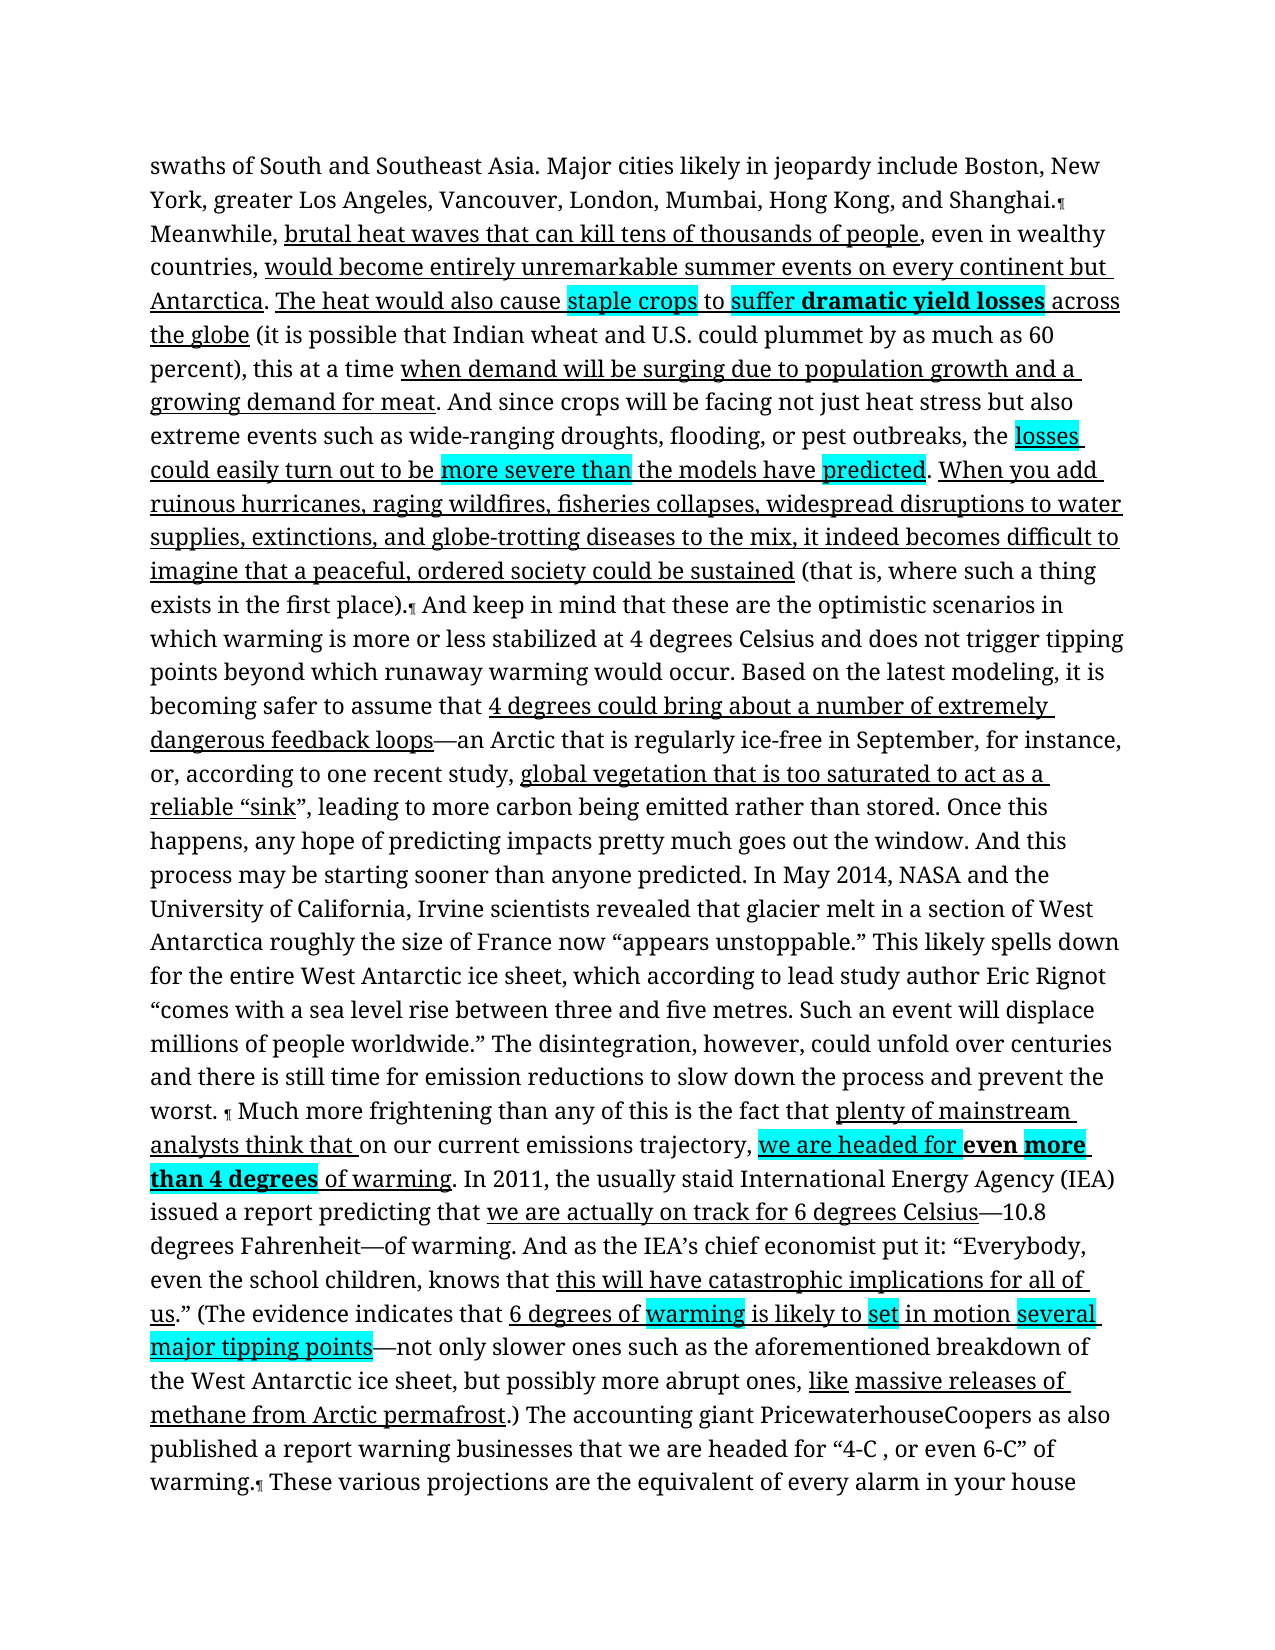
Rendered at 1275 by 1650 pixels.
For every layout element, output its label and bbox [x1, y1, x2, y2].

text [150, 150, 1125, 1497]
